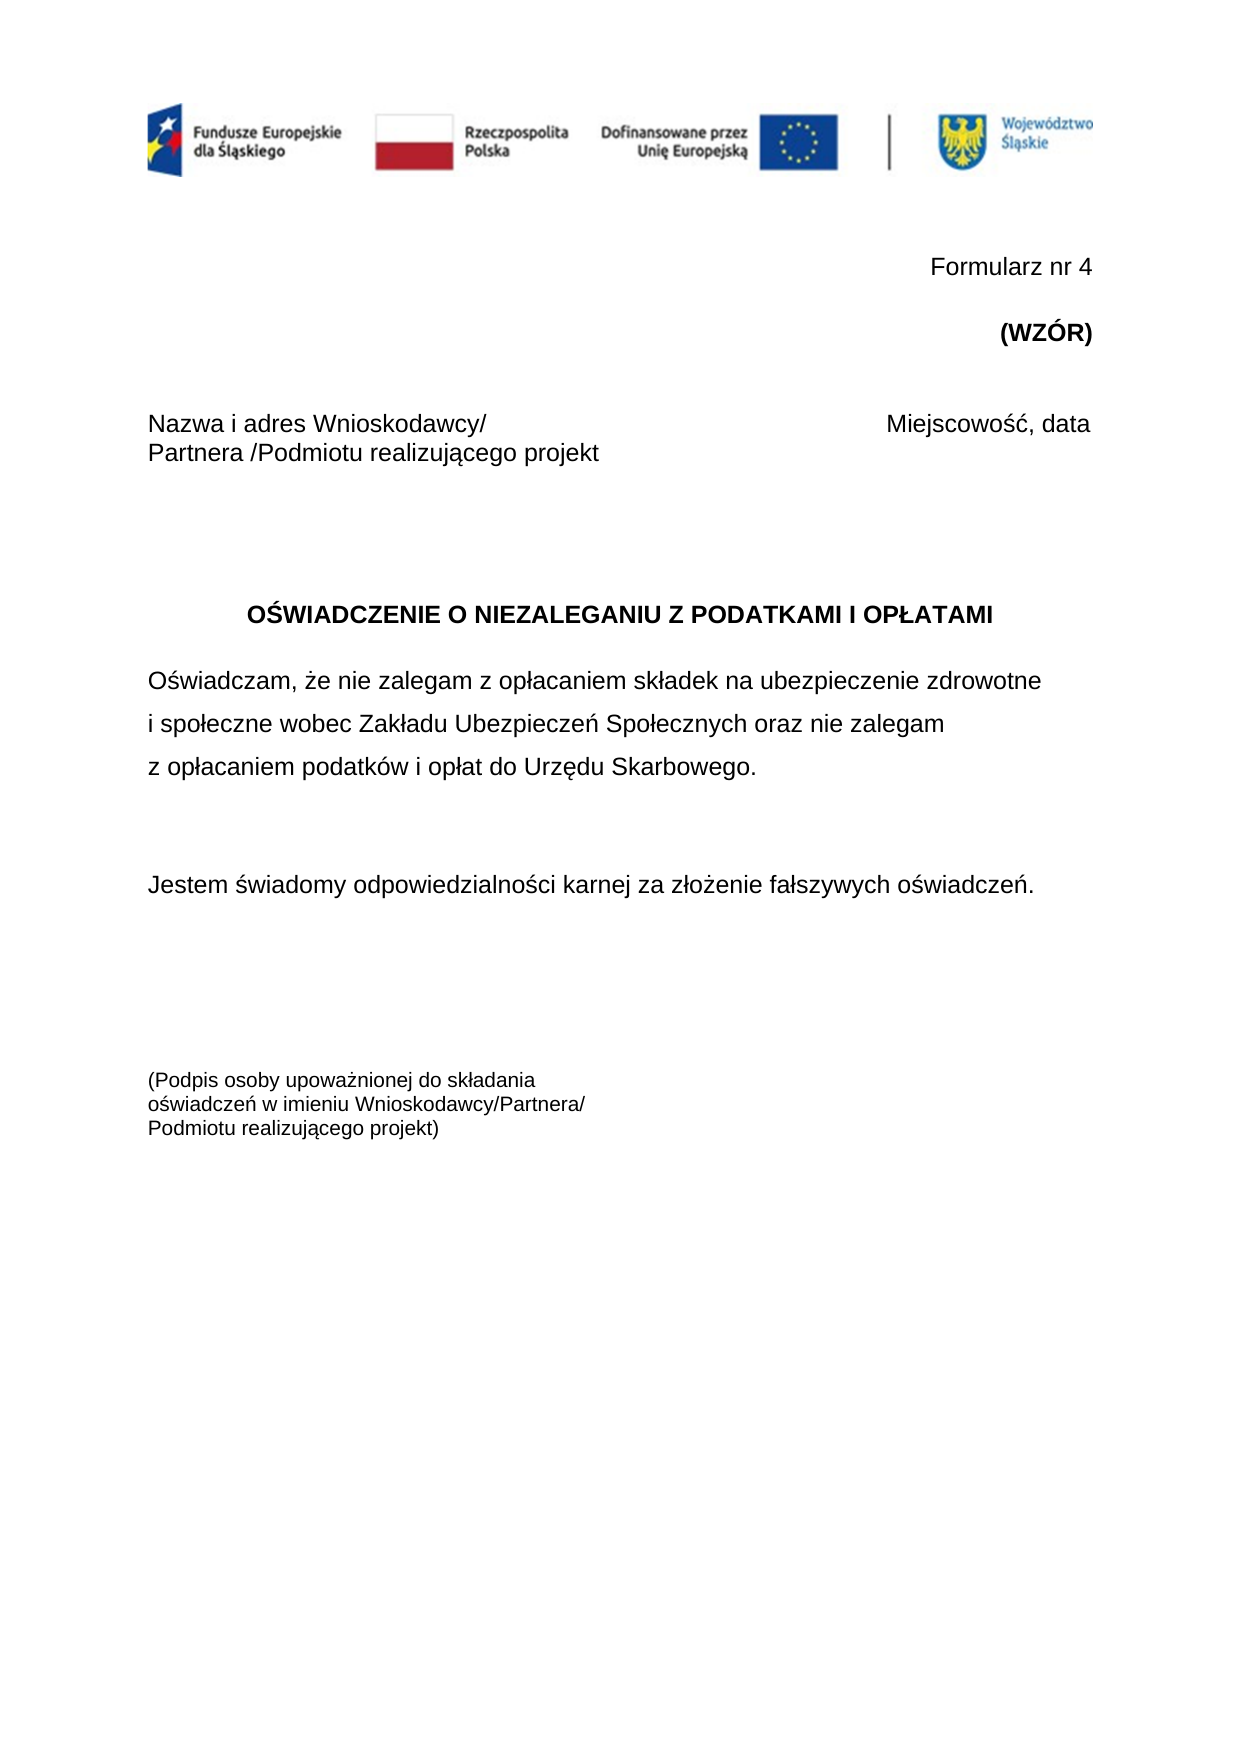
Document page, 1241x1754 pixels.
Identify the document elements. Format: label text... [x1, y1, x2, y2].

text Jestem świadomy odpowiedzialności karnej za złożenie fałszywych oświadczeń. [148, 870, 1093, 899]
text Formularz nr 4 [148, 252, 1093, 281]
text (WZÓR) [148, 318, 1093, 347]
picture [147, 103, 1093, 177]
text (Podpis osoby upoważnionej do składania oświadczeń w imieniu Wnioskodawcy/Partnera/ Podmiotu realizującego projekt) [148, 1068, 1093, 1140]
text Nazwa i adres Wnioskodawcy/ Miejscowość, data Partnera /Podmiotu realizującego projekt [148, 409, 1093, 467]
text Oświadczam, że nie zalegam z opłacaniem składek na ubezpieczenie zdrowotne i społeczne wobec Zakładu Ubezpieczeń Społecznych oraz nie zalegam z opłacaniem podatków i opłat do Urzędu Skarbowego. [148, 666, 1093, 781]
text OŚWIADCZENIE O NIEZALEGANIU Z PODATKAMI I OPŁATAMI [148, 600, 1093, 629]
